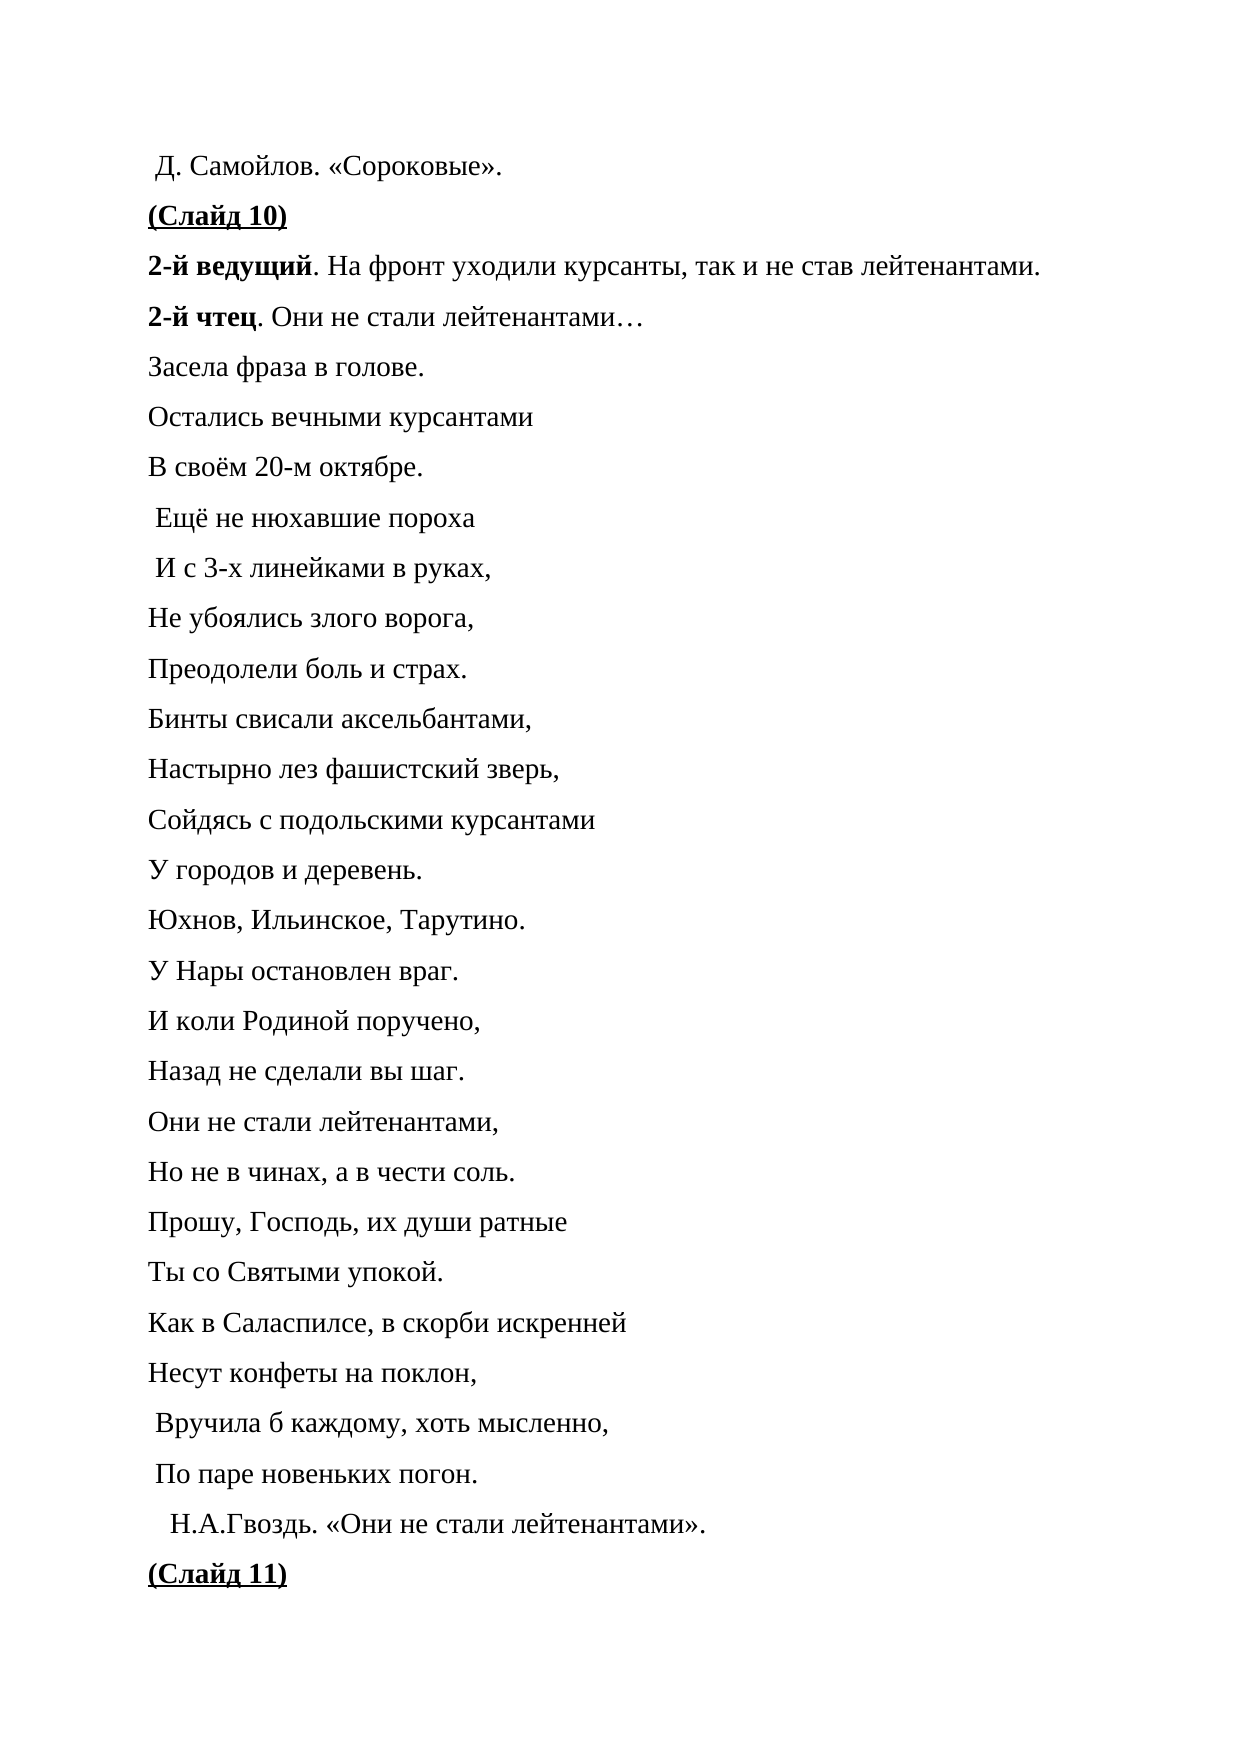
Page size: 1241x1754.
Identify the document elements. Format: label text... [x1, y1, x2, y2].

text Бинты свисали аксельбантами, [148, 701, 1152, 735]
text По паре новеньких погон. [148, 1456, 1152, 1489]
text У городов и деревень. [148, 852, 1152, 886]
text Но не в чинах, а в чести соль. [148, 1154, 1152, 1187]
text Прошу, Господь, их души ратные [148, 1204, 1152, 1238]
text В своём 20-м октябре. [148, 449, 1152, 483]
text Сойдясь с подольскими курсантами [148, 802, 1152, 835]
text 2-й ведущий. На фронт уходили курсанты, так и не став лейтенантами. [148, 248, 1152, 282]
text Ты со Святыми упокой. [148, 1254, 1152, 1288]
text Настырно лез фашистский зверь, [148, 751, 1152, 785]
text Назад не сделали вы шаг. [148, 1053, 1152, 1087]
text И с 3-х линейками в руках, [148, 550, 1152, 584]
text 2-й чтец. Они не стали лейтенантами… [148, 299, 1152, 332]
text Несут конфеты на поклон, [148, 1355, 1152, 1389]
text Не убоялись злого ворога, [148, 601, 1152, 634]
text Остались вечными курсантами [148, 399, 1152, 433]
text Н.А.Гвоздь. «Они не стали лейтенантами». [148, 1506, 1152, 1540]
text Преодолели боль и страх. [148, 651, 1152, 684]
text У Нары остановлен враг. [148, 953, 1152, 986]
text Юхнов, Ильинское, Тарутино. [148, 902, 1152, 936]
text Д. Самойлов. «Сороковые». [148, 148, 1152, 181]
text Засела фраза в голове. [148, 349, 1152, 382]
text И коли Родиной поручено, [148, 1003, 1152, 1037]
text Вручила б каждому, хоть мысленно, [148, 1406, 1152, 1439]
text Они не стали лейтенантами, [148, 1104, 1152, 1137]
text Ещё не нюхавшие пороха [148, 500, 1152, 533]
text Как в Саласпилсе, в скорби искренней [148, 1305, 1152, 1338]
text (Слайд 10) [148, 198, 1152, 232]
text (Слайд 11) [148, 1556, 1152, 1590]
